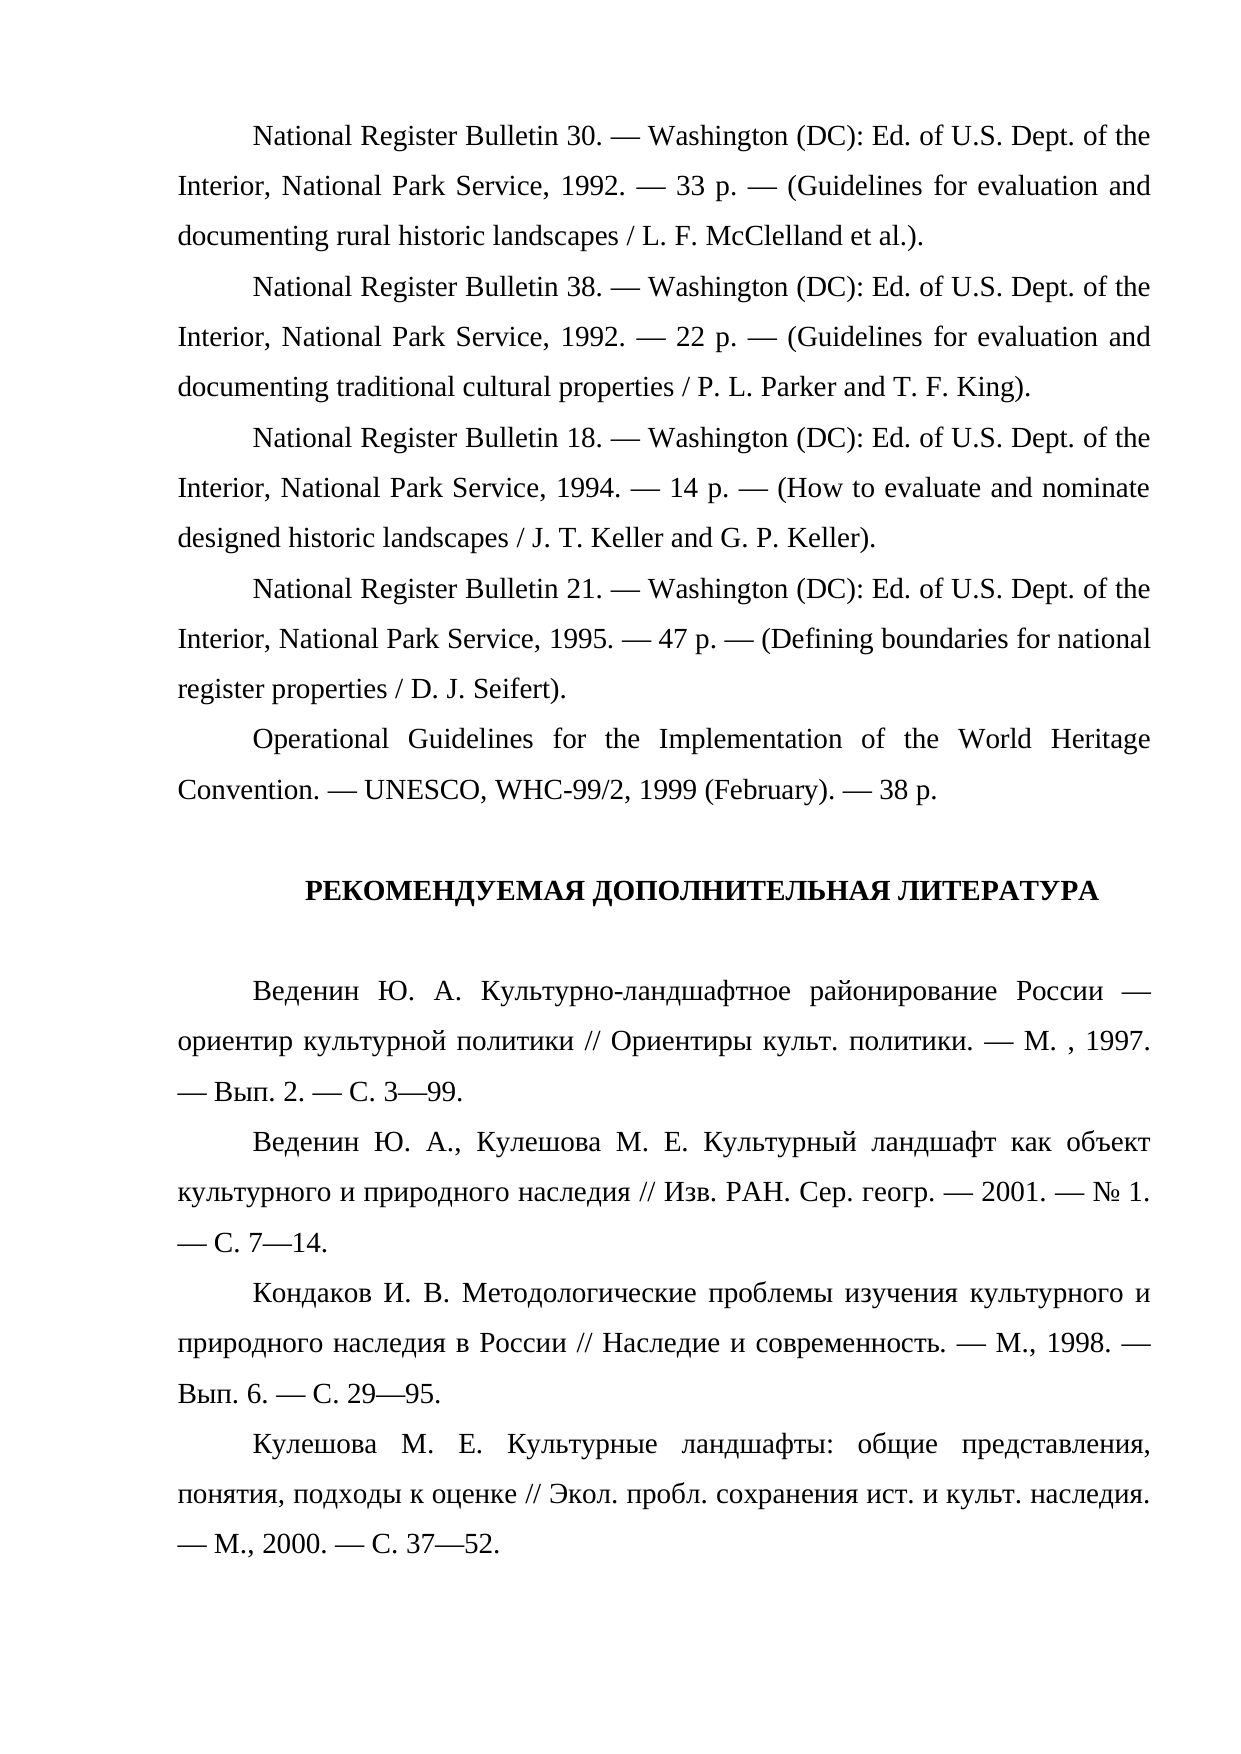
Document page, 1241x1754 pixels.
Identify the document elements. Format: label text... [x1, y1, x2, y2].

text National Register Bulletin 38. — Washington (DC): Ed. of U.S. Dept. of the Interior, National Park Service, 1992. — 22 p. — (Guidelines for evaluation and documenting traditional cultural properties / P. L. Parker and T. F. King). [177, 269, 1152, 403]
text Operational Guidelines for the Implementation of the World Heritage Convention. — UNESCO, WHC-99/2, 1999 (February). — 38 p. [177, 722, 1152, 806]
subtitle РЕКОМЕНДУЕМАЯ ДОПОЛНИТЕЛЬНАЯ ЛИТЕРАТУРА [177, 873, 1152, 906]
text Кондаков И. В. Методологические проблемы изучения культурного и природного наследия в России // Наследие и современность. — М., 1998. — Вып. 6. — С. 29—95. [177, 1275, 1152, 1409]
text Веденин Ю. А. Культурно-ландшафтное районирование России — ориентир культурной политики // Ориентиры культ. политики. — М. , 1997. — Вып. 2. — С. 3—99. [177, 973, 1152, 1108]
text National Register Bulletin 18. — Washington (DC): Ed. of U.S. Dept. of the Interior, National Park Service, 1994. — 14 p. — (How to evaluate and nominate designed historic landscapes / J. T. Keller and G. P. Keller). [177, 420, 1152, 554]
text National Register Bulletin 30. — Washington (DC): Ed. of U.S. Dept. of the Interior, National Park Service, 1992. — 33 p. — (Guidelines for evaluation and documenting rural historic landscapes / L. F. McClelland et al.). [177, 118, 1152, 252]
text Кулешова М. Е. Культурные ландшафты: общие представления, понятия, подходы к оценке // Экол. пробл. сохранения ист. и культ. наследия. — М., 2000. — С. 37—52. [177, 1426, 1152, 1560]
text National Register Bulletin 21. — Washington (DC): Ed. of U.S. Dept. of the Interior, National Park Service, 1995. — 47 p. — (Defining boundaries for national register properties / D. J. Seifert). [177, 571, 1152, 705]
text Веденин Ю. А., Кулешова М. Е. Культурный ландшафт как объект культурного и природного наследия // Изв. РАН. Сер. геогр. — 2001. — № 1. — С. 7—14. [177, 1124, 1152, 1258]
